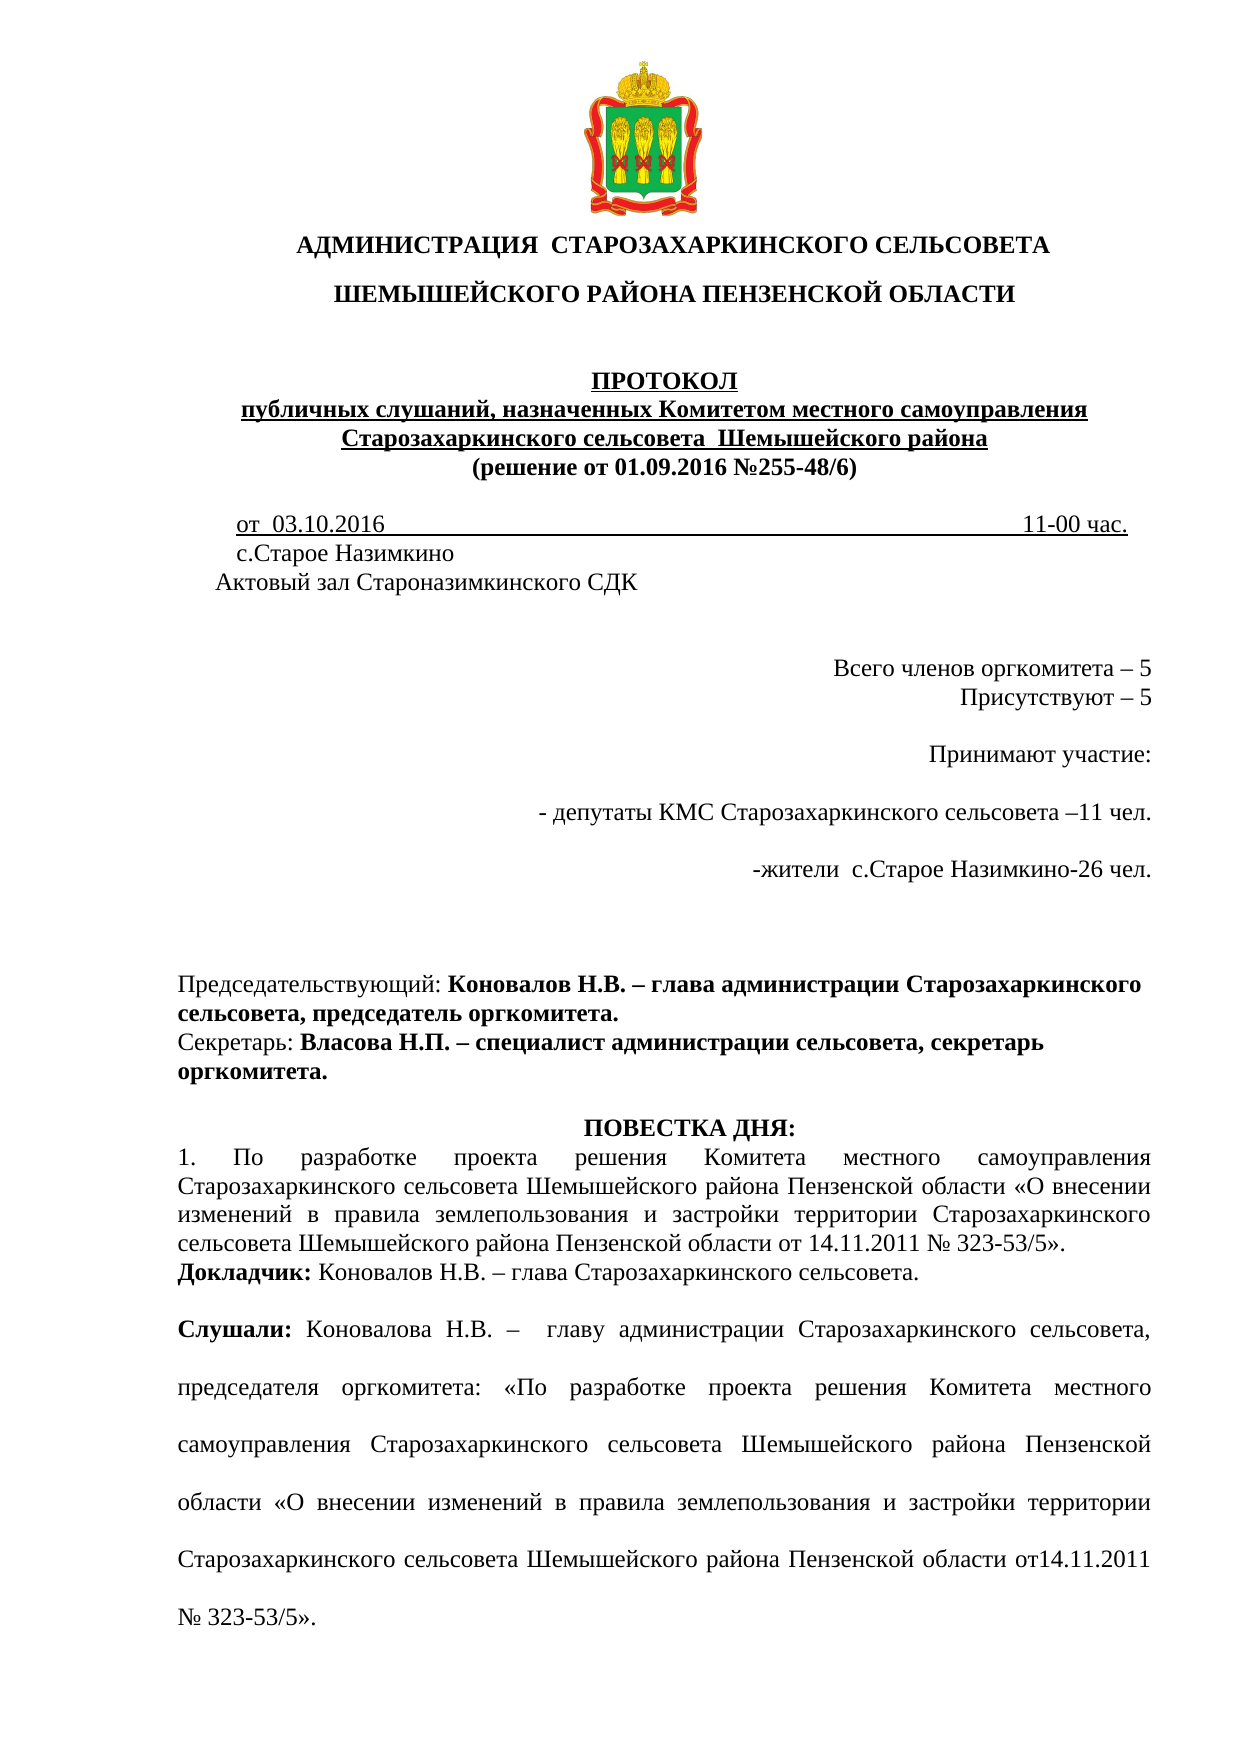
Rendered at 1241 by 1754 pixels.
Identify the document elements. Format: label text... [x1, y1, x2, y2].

text - депутаты КМС Старозахаркинского сельсовета –11 чел. [177, 797, 1152, 826]
text Всего членов оргкомитета – 5 [177, 653, 1152, 682]
table_cell ШЕМЫШЕЙСКОГО РАЙОНА ПЕНЗЕНСКОЙ ОБЛАСТИ [177, 259, 1178, 308]
table_header АДМИНИСТРАЦИЯ СТАРОЗАХАРКИНСКОГО СЕЛЬСОВЕТА [177, 209, 1178, 259]
text Присутствуют – 5 [177, 682, 1152, 711]
picture [584, 61, 703, 216]
text 1. По разработке проекта решения Комитета местного самоуправления Старозахаркинского сельсовета Шемышейского района Пензенской области «О внесении изменений в правила землепользования и застройки территории Старозахаркинского сельсовета Шемышейского района Пензенской области от 14.11.2011 № 323-53/5». [177, 1142, 1152, 1257]
text -жители с.Старое Назимкино-26 чел. [177, 854, 1152, 883]
text Слушали: Коновалова Н.В. – главу администрации Старозахаркинского сельсовета, председателя оргкомитета: «По разработке проекта решения Комитета местного самоуправления Старозахаркинского сельсовета Шемышейского района Пензенской области «О внесении изменений в правила землепользования и застройки территории Старозахаркинского сельсовета Шемышейского района Пензенской области от14.11.2011 № 323-53/5». [177, 1314, 1152, 1631]
subtitle ПРОТОКОЛ [177, 366, 1152, 394]
text от 03.10.2016 11-00 час. [177, 509, 1152, 538]
text Секретарь: Власова Н.П. – специалист администрации сельсовета, секретарь оргкомитета. [177, 1027, 1152, 1084]
text Актовый зал Староназимкинского СДК [177, 567, 1152, 596]
text (решение от 01.09.2016 №255-48/6) [177, 452, 1152, 481]
text ПОВЕСТКА ДНЯ: [215, 1113, 1152, 1142]
text публичных слушаний, назначенных Комитетом местного самоуправления Старозахаркинского сельсовета Шемышейского района [177, 394, 1152, 452]
text Принимают участие: [177, 739, 1152, 768]
text Председательствующий: Коновалов Н.В. – глава администрации Старозахаркинского сельсовета, председатель оргкомитета. [177, 969, 1152, 1027]
text с.Старое Назимкино [177, 538, 1152, 567]
text Докладчик: Коновалов Н.В. – глава Старозахаркинского сельсовета. [177, 1257, 1152, 1286]
